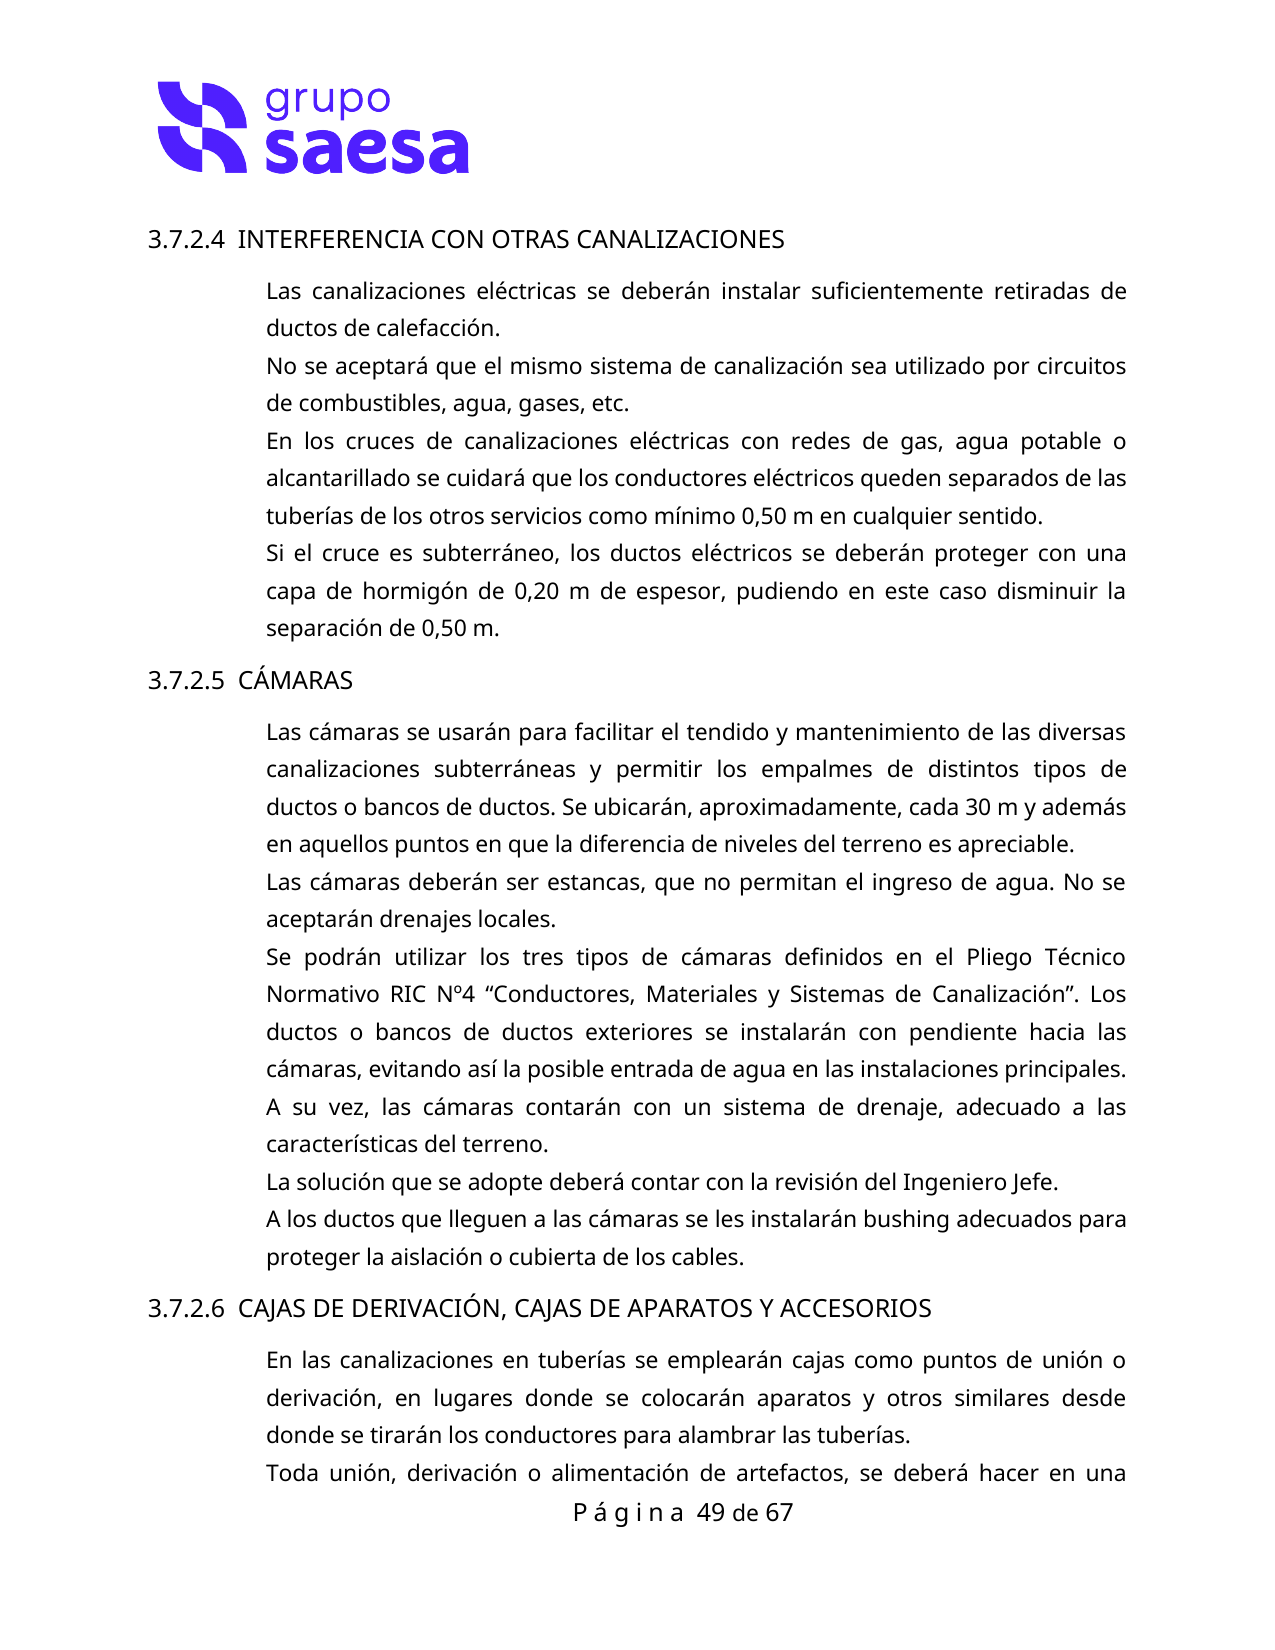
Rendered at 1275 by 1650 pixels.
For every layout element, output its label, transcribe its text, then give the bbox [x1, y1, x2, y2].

subtitle Interferencia con otras Canalizaciones [148, 221, 1127, 256]
text A los ductos que lleguen a las cámaras se les instalarán bushing adecuados para proteger la aislación o cubierta de los cables. [266, 1203, 1127, 1272]
text Se podrán utilizar los tres tipos de cámaras definidos en el Pliego Técnico Normativo RIC Nº4 “Conductores, Materiales y Sistemas de Canalización”. Los ductos o bancos de ductos exteriores se instalarán con pendiente hacia las cámaras, evitando así la posible entrada de agua en las instalaciones principales. A su vez, las cámaras contarán con un sistema de drenaje, adecuado a las características del terreno. [266, 941, 1127, 1159]
text Si el cruce es subterráneo, los ductos eléctricos se deberán proteger con una capa de hormigón de 0,20 m de espesor, pudiendo en este caso disminuir la separación de 0,50 m. [266, 537, 1127, 643]
text Toda unión, derivación o alimentación de artefactos, se deberá hacer en una caja. No se permitirá hacer derivaciones en cajas de aparatos. [266, 1456, 1127, 1488]
subtitle Cajas de Derivación, Cajas de Aparatos y Accesorios [148, 1291, 1127, 1325]
text La solución que se adopte deberá contar con la revisión del Ingeniero Jefe. [266, 1166, 1127, 1197]
text Las canalizaciones eléctricas se deberán instalar suficientemente retiradas de ductos de calefacción. [266, 275, 1127, 343]
text No se aceptará que el mismo sistema de canalización sea utilizado por circuitos de combustibles, agua, gases, etc. [266, 350, 1127, 418]
text Las cámaras deberán ser estancas, que no permitan el ingreso de agua. No se aceptarán drenajes locales. [266, 866, 1127, 934]
picture [147, 73, 478, 177]
subtitle Cámaras [148, 662, 1127, 696]
text En los cruces de canalizaciones eléctricas con redes de gas, agua potable o alcantarillado se cuidará que los conductores eléctricos queden separados de las tuberías de los otros servicios como mínimo 0,50 m en cualquier sentido. [266, 425, 1127, 531]
text En las canalizaciones en tuberías se emplearán cajas como puntos de unión o derivación, en lugares donde se colocarán aparatos y otros similares desde donde se tirarán los conductores para alambrar las tuberías. [266, 1344, 1127, 1450]
text Las cámaras se usarán para facilitar el tendido y mantenimiento de las diversas canalizaciones subterráneas y permitir los empalmes de distintos tipos de ductos o bancos de ductos. Se ubicarán, aproximadamente, cada 30 m y además en aquellos puntos en que la diferencia de niveles del terreno es apreciable. [266, 716, 1127, 859]
